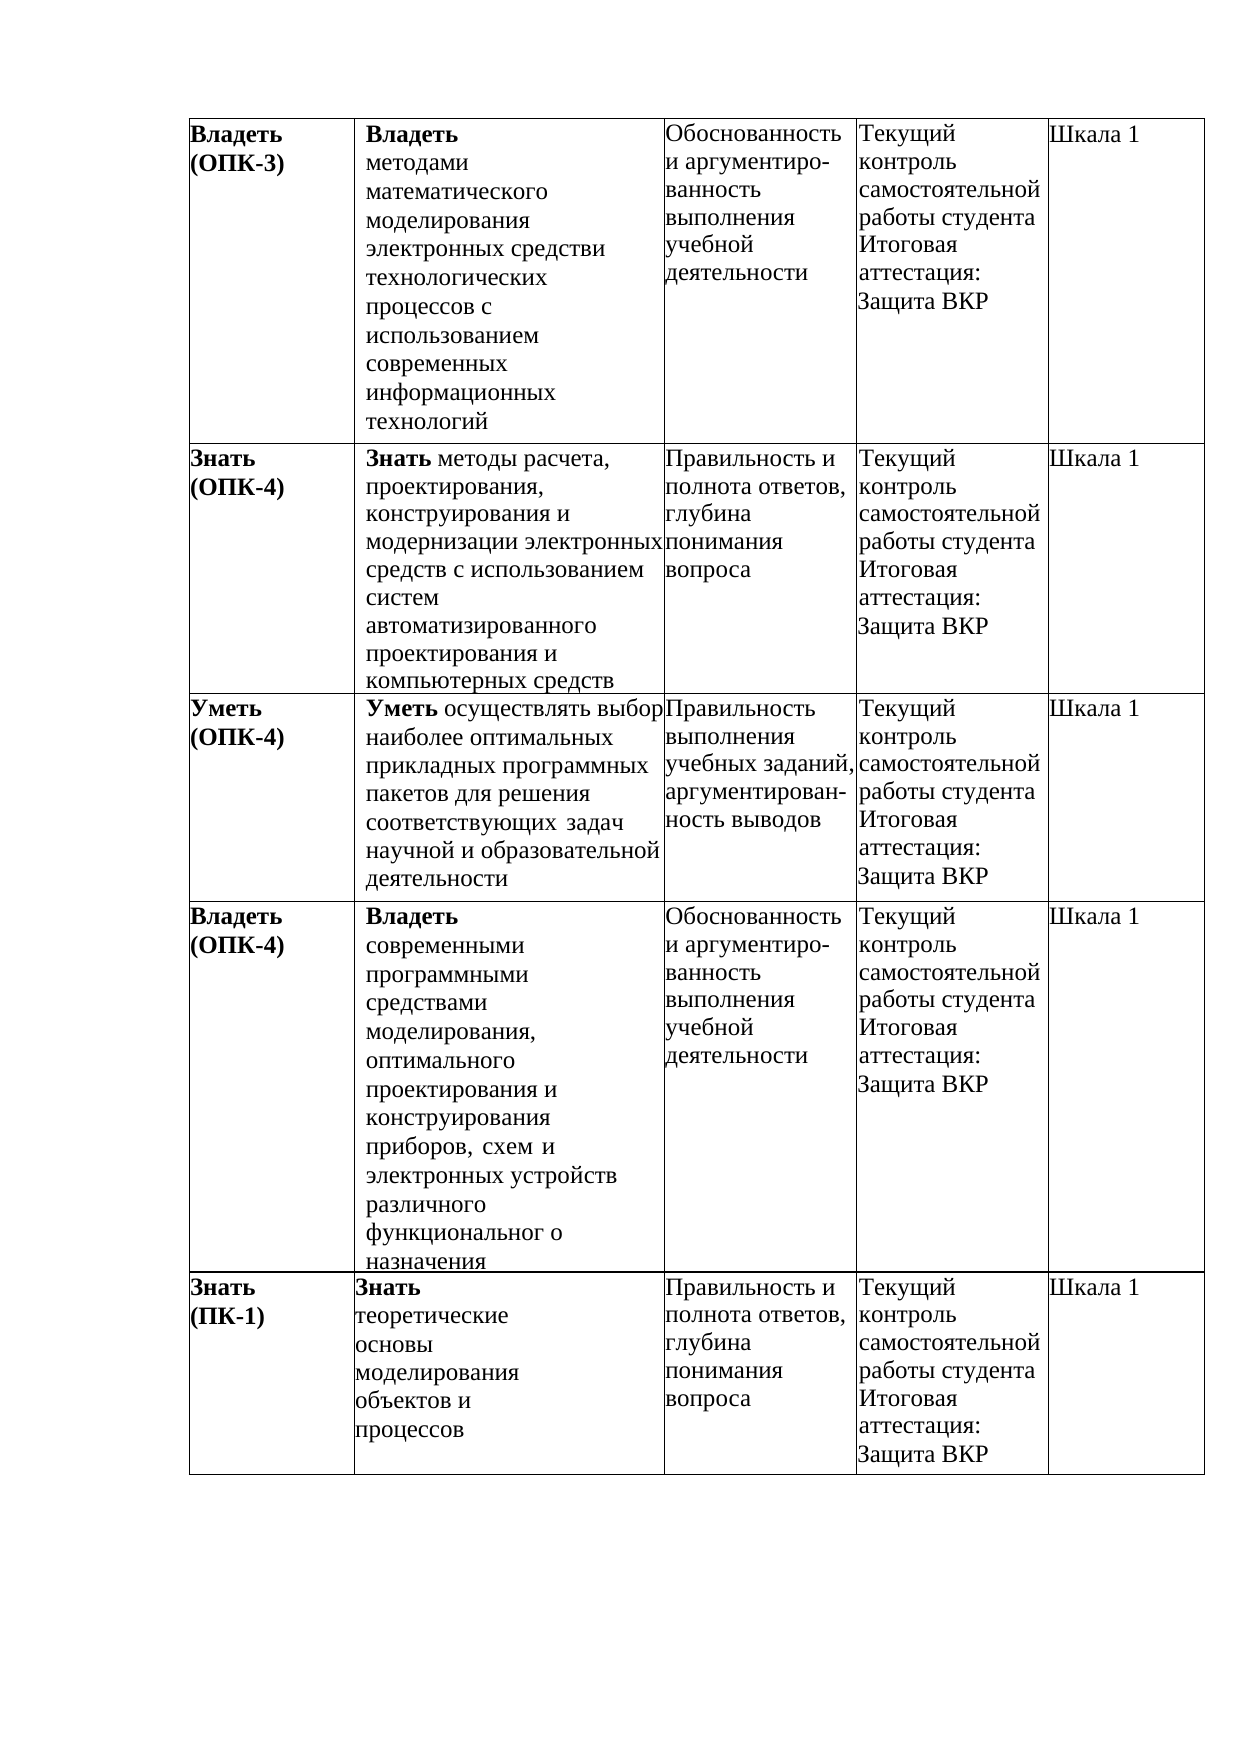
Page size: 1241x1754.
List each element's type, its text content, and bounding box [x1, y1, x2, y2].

table_cell Шкала 1 [1049, 694, 1204, 901]
table_cell Знать (ОПК-4) [190, 444, 354, 693]
table_cell Владеть методами математического моделирования электронных средстви технологических процессов с использованием современных информационных технологий [355, 119, 664, 443]
table_cell Знать методы расчета, проектирования, конструирования и модернизации электронных средств с использованием систем автоматизированного проектирования и компьютерных средств [355, 444, 664, 693]
table_cell Владеть (ОПК-3) [190, 119, 354, 443]
table_cell Владеть современными программными средствами моделирования, оптимального проектирования и конструирования приборов, схем и электронных устройств различного функциональног о назначения [355, 902, 664, 1271]
table_cell Уметь (ОПК-4) [190, 694, 354, 901]
table_cell Владеть (ОПК-4) [190, 902, 354, 1271]
table_cell Правильность и полнота ответов, глубина понимания вопроса [665, 444, 856, 693]
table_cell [857, 1273, 1048, 1474]
table_cell Уметь осуществлять выбор наиболее оптимальных прикладных программных пакетов для решения соответствующих задач научной и образовательной деятельности [355, 694, 664, 901]
table_cell Шкала 1 [1049, 1273, 1204, 1474]
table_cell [857, 119, 1048, 443]
table_cell Знать теоретические основы моделирования объектов и процессов [355, 1273, 664, 1474]
table_cell Шкала 1 [1049, 119, 1204, 443]
table_cell Правильность выполнения учебных заданий, аргументирован-ность выводов [665, 694, 856, 901]
table_cell Шкала 1 [1049, 902, 1204, 1271]
table_cell Обоснованность и аргументиро-ванность выполнения учебной деятельности [665, 902, 856, 1271]
table_cell Текущий контроль самостоятельной работы студента Итоговая аттестация: Защита ВКР [857, 694, 1048, 901]
table_cell Текущий контроль самостоятельной работы студента Итоговая аттестация: Защита ВКР [857, 444, 1048, 693]
table_cell Обоснованность и аргументиро-ванность выполнения учебной деятельности [665, 119, 856, 443]
table_cell Шкала 1 [1049, 444, 1204, 693]
table_cell Текущий контроль самостоятельной работы студента Итоговая аттестация: Защита ВКР [857, 902, 1048, 1271]
table_cell Правильность и полнота ответов, глубина понимания вопроса [665, 1273, 856, 1474]
table_cell Знать (ПК-1) [190, 1273, 354, 1474]
